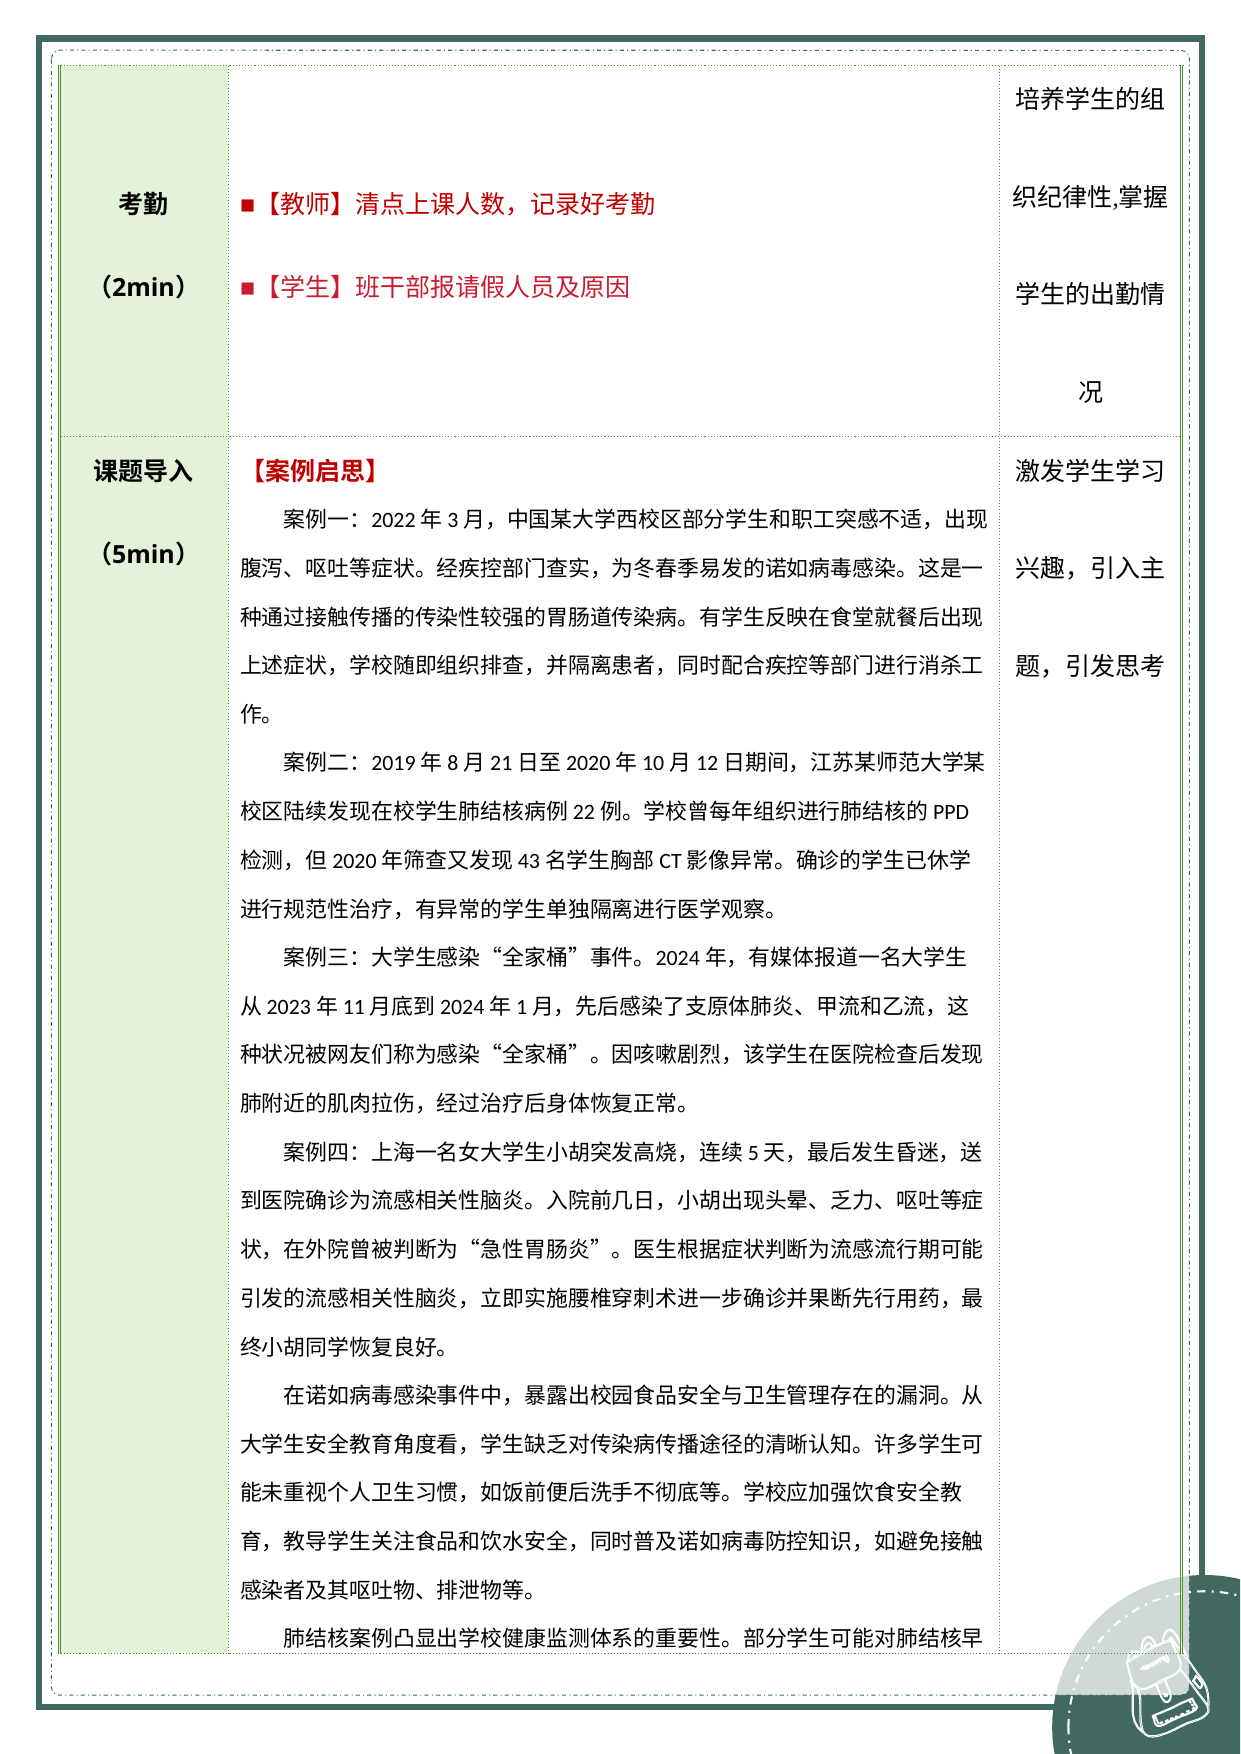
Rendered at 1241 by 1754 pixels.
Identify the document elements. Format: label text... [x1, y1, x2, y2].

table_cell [229, 436, 1000, 1653]
table_cell 考勤 （2min） [61, 65, 228, 436]
table_cell 培养学生的组织纪律性,掌握学生的出勤情况 [1000, 65, 1180, 436]
table_cell 课题导入 （5min） [61, 436, 228, 1653]
table_cell ■【教师】清点上课人数，记录好考勤 ■【学生】班干部报请假人员及原因 [229, 65, 1000, 436]
table_cell 激发学生学习兴趣，引入主题，引发思考 [1000, 436, 1180, 1653]
